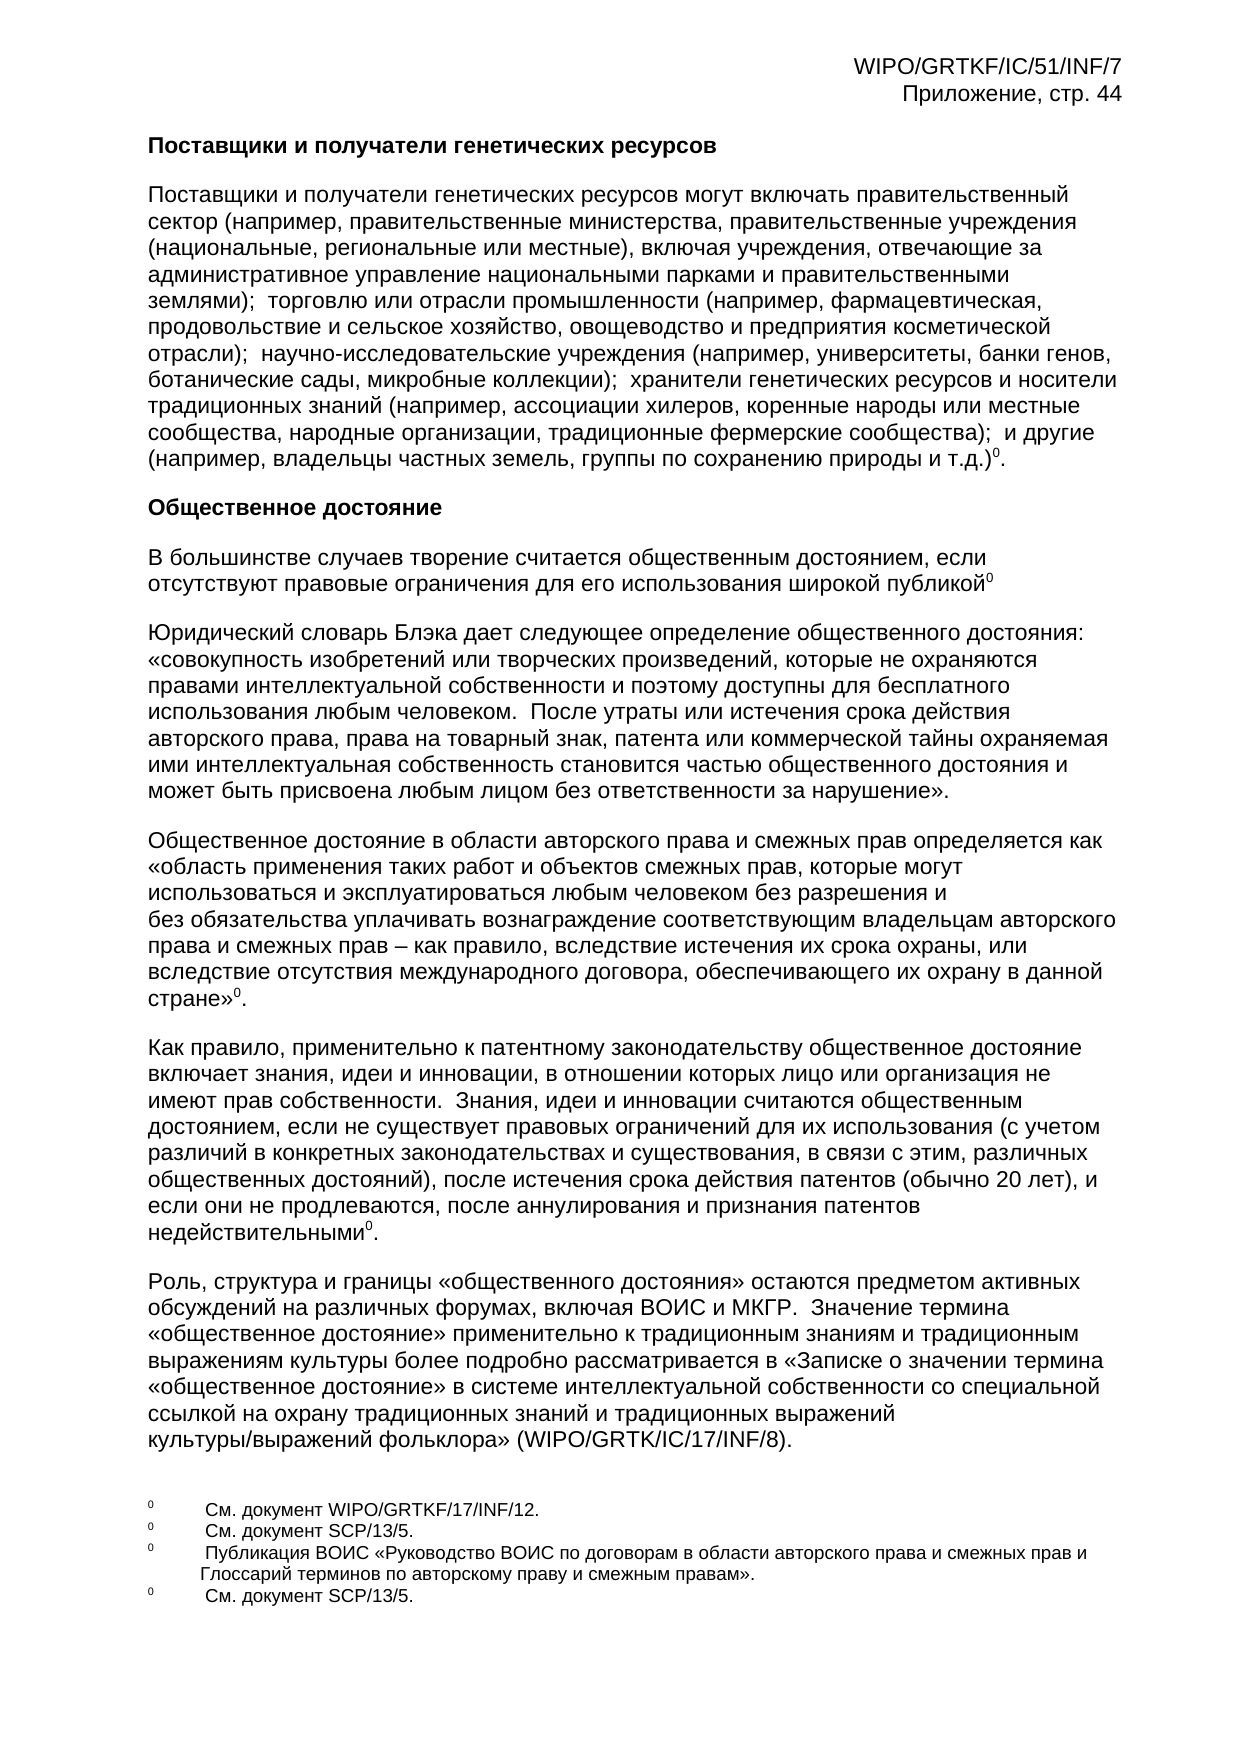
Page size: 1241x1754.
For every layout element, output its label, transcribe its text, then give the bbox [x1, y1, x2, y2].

text В большинстве случаев творение считается общественным достоянием, если отсутствуют правовые ограничения для его использования широкой публикой [148, 543, 1122, 596]
text Общественное достояние в области авторского права и смежных прав определяется как «область применения таких работ и объектов смежных прав, которые могут использоваться и эксплуатироваться любым человеком без разрешения и [148, 827, 1122, 906]
subtitle Поставщики и получатели генетических ресурсов [148, 132, 1122, 158]
subtitle Общественное достояние [148, 494, 1122, 521]
text Юридический словарь Блэка дает следующее определение общественного достояния: «совокупность изобретений или творческих произведений, которые не охраняются правами интеллектуальной собственности и поэтому доступны для бесплатного использования любым человеком. После утраты или истечения срока действия авторского права, права на товарный знак, патента или коммерческой тайны охраняемая ими интеллектуальная собственность становится частью общественного достояния и может быть присвоена любым лицом без ответственности за нарушение». [148, 619, 1122, 804]
text Роль, структура и границы «общественного достояния» остаются предметом активных обсуждений на различных форумах, включая ВОИС и МКГР. Значение термина «общественное достояние» применительно к традиционным знаниям и традиционным выражениям культуры более подробно рассматривается в «Записке о значении термина «общественное достояние» в системе интеллектуальной собственности со специальной ссылкой на охрану традиционных знаний и традиционных выражений культуры/выражений фольклора» (WIPO/GRTK/IC/17/INF/8). [148, 1268, 1122, 1452]
text без обязательства уплачивать вознаграждение соответствующим владельцам авторского права и смежных прав – как правило, вследствие истечения их срока охраны, или вследствие отсутствия международного договора, обеспечивающего их охрану в данной стране». [148, 906, 1122, 1011]
text Как правило, применительно к патентному законодательству общественное достояние включает знания, идеи и инновации, в отношении которых лицо или организация не имеют прав собственности. Знания, идеи и инновации считаются общественным достоянием, если не существует правовых ограничений для их использования (с учетом различий в конкретных законодательствах и существования, в связи с этим, различных общественных достояний), после истечения срока действия патентов (обычно 20 лет), и если они не продлеваются, после аннулирования и признания патентов недействительными. [148, 1034, 1122, 1245]
text Поставщики и получатели генетических ресурсов могут включать правительственный сектор (например, правительственные министерства, правительственные учреждения (национальные, региональные или местные), включая учреждения, отвечающие за административное управление национальными парками и правительственными землями); торговлю или отрасли промышленности (например, фармацевтическая, продовольствие и сельское хозяйство, овощеводство и предприятия косметической отрасли); научно-исследовательские учреждения (например, университеты, банки генов, ботанические сады, микробные коллекции); хранители генетических ресурсов и носители традиционных знаний (например, ассоциации хилеров, коренные народы или местные сообщества, народные организации, традиционные фермерские сообщества); и другие (например, владельцы частных земель, группы по сохранению природы и т.д.). [148, 181, 1122, 471]
